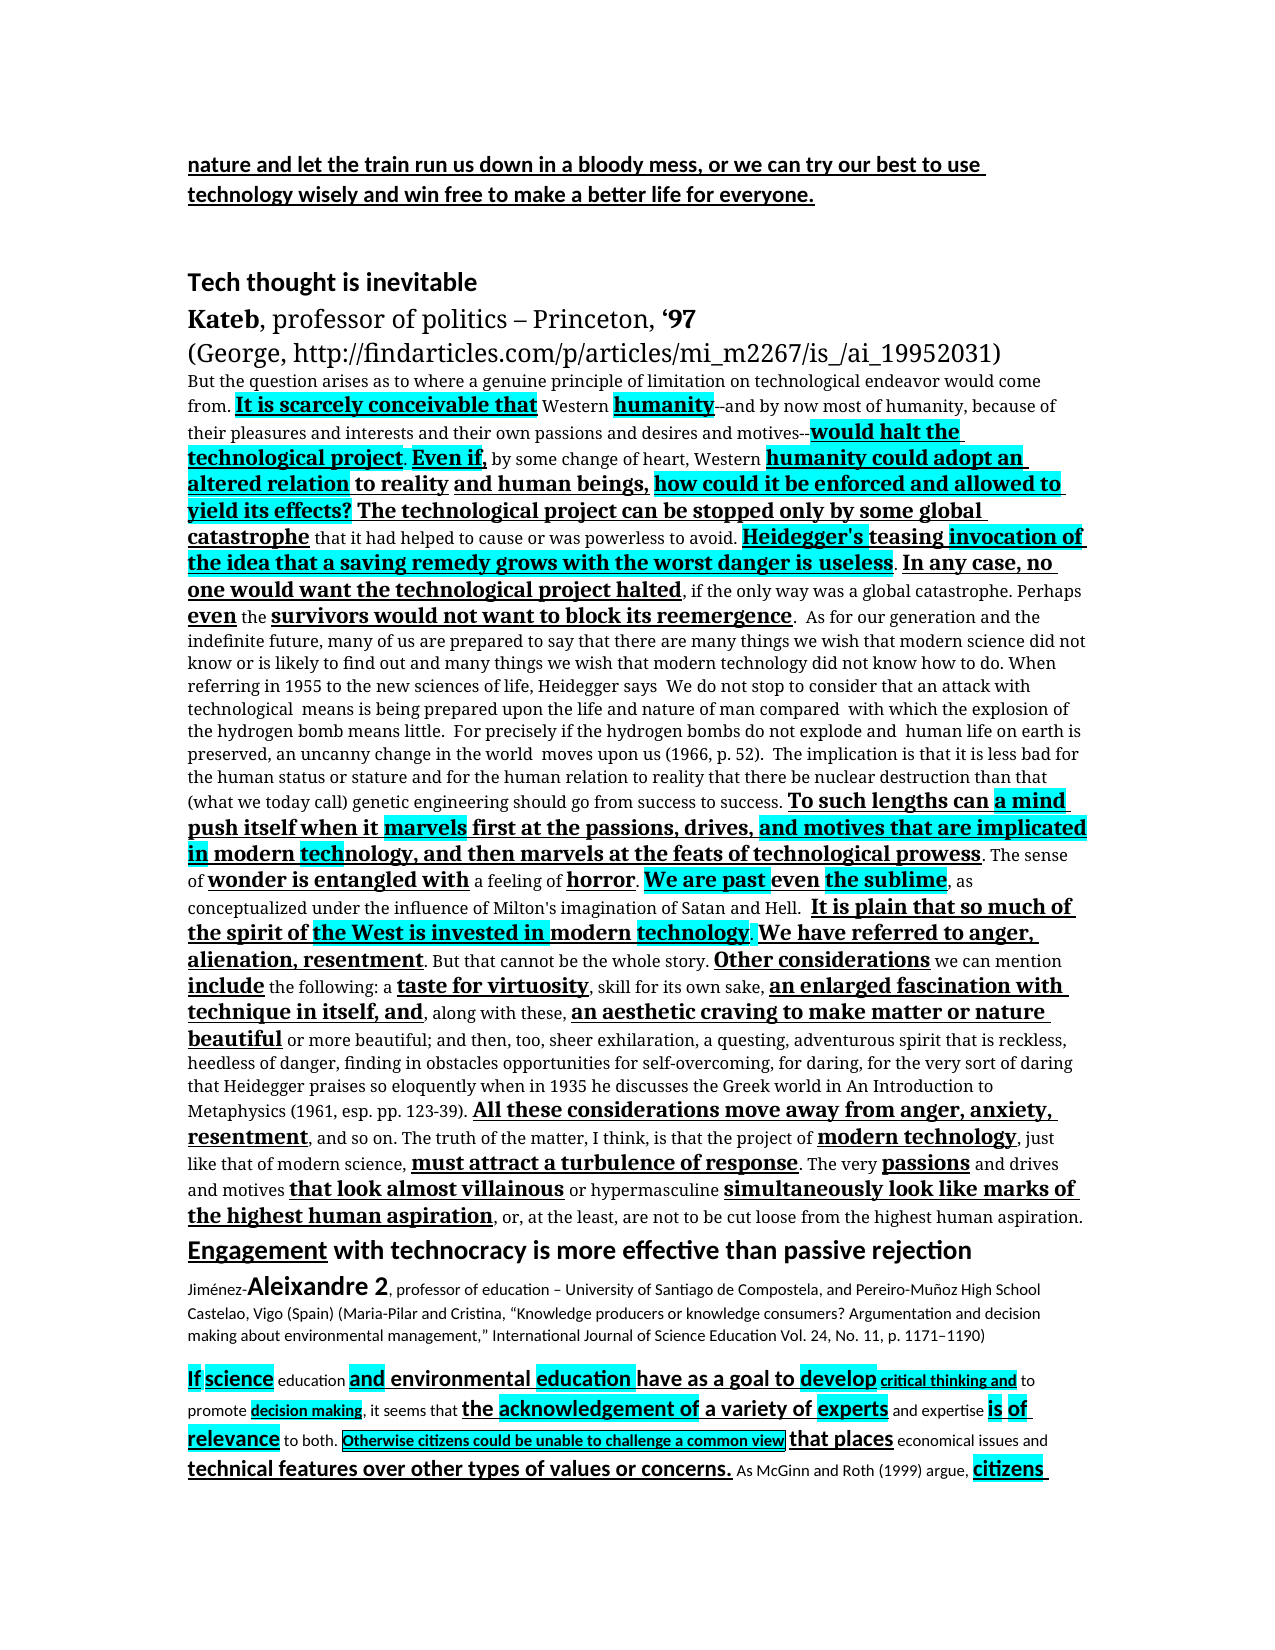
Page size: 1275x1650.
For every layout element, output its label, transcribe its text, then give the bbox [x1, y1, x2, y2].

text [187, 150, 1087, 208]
subtitle Engagement with technocracy is more effective than passive rejection [187, 1233, 1087, 1266]
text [187, 1364, 1087, 1482]
text Jiménez-Aleixandre 2, professor of education – University of Santiago de Compostela, and Pereiro-Muñoz High School Castelao, Vigo (Spain) (Maria-Pilar and Cristina, “Knowledge producers or knowledge consumers? Argumentation and decision making about environmental management,” International Journal of Science Education Vol. 24, No. 11, p. 1171–1190) [187, 1269, 1087, 1346]
subtitle Tech thought is inevitable [187, 266, 1087, 299]
text (George, http://findarticles.com/p/articles/mi_m2267/is_/ai_19952031) [187, 335, 1087, 369]
text But the question arises as to where a genuine principle of limitation on technological endeavor would come from. It is scarcely conceivable that Western humanity--and by now most of humanity, because of their pleasures and interests and their own passions and desires and motives--would halt the technological project. Even if, by some change of heart, Western humanity could adopt an altered relation to reality and human beings, how could it be enforced and allowed to yield its effects? The technological project can be stopped only by some global catastrophe that it had helped to cause or was powerless to avoid. Heidegger's teasing invocation of the idea that a saving remedy grows with the worst danger is useless. In any case, no one would want the technological project halted, if the only way was a global catastrophe. Perhaps even the survivors would not want to block its reemergence. As for our generation and the indefinite future, many of us are prepared to say that there are many things we wish that modern science did not know or is likely to find out and many things we wish that modern technology did not know how to do. When referring in 1955 to the new sciences of life, Heidegger says We do not stop to consider that an attack with technological means is being prepared upon the life and nature of man compared with which the explosion of the hydrogen bomb means little. For precisely if the hydrogen bombs do not explode and human life on earth is preserved, an uncanny change in the world moves upon us (1966, p. 52). The implication is that it is less bad for the human status or stature and for the human relation to reality that there be nuclear destruction than that (what we today call) genetic engineering should go from success to success. To such lengths can a mind push itself when it marvels first at the passions, drives, and motives that are implicated in modern technology, and then marvels at the feats of technological prowess. The sense of wonder is entangled with a feeling of horror. We are past even the sublime, as conceptualized under the influence of Milton's imagination of Satan and Hell. It is plain that so much of the spirit of the West is invested in modern technology. We have referred to anger, alienation, resentment. But that cannot be the whole story. Other considerations we can mention include the following: a taste for virtuosity, skill for its own sake, an enlarged fascination with technique in itself, and, along with these, an aesthetic craving to make matter or nature beautiful or more beautiful; and then, too, sheer exhilaration, a questing, adventurous spirit that is reckless, heedless of danger, finding in obstacles opportunities for self-overcoming, for daring, for the very sort of daring that Heidegger praises so eloquently when in 1935 he discusses the Greek world in An Introduction to Metaphysics (1961, esp. pp. 123-39). All these considerations move away from anger, anxiety, resentment, and so on. The truth of the matter, I think, is that the project of modern technology, just like that of modern science, must attract a turbulence of response. The very passions and drives and motives that look almost villainous or hypermasculine simultaneously look like marks of the highest human aspiration, or, at the least, are not to be cut loose from the highest human aspiration. [187, 838, 1087, 1229]
text Kateb, professor of politics – Princeton, ‘97 [187, 301, 1087, 335]
text But the question arises as to where a genuine principle of limitation on technological endeavor would come from. It is scarcely conceivable that Western humanity--and by now most of humanity, because of their pleasures and interests and their own passions and desires and motives--would halt the technological project. Even if, by some change of heart, Western humanity could adopt an altered relation to reality and human beings, how could it be enforced and allowed to yield its effects? The technological project can be stopped only by some global catastrophe that it had helped to cause or was powerless to avoid. Heidegger's teasing invocation of the idea that a saving remedy grows with the worst danger is useless. In any case, no one would want the technological project halted, if the only way was a global catastrophe. Perhaps even the survivors would not want to block its reemergence. As for our generation and the indefinite future, many of us are prepared to say that there are many things we wish that modern science did not know or is likely to find out and many things we wish that modern technology did not know how to do. When referring in 1955 to the new sciences of life, Heidegger says We do not stop to consider that an attack with technological means is being prepared upon the life and nature of man compared with which the explosion of the hydrogen bomb means little. For precisely if the hydrogen bombs do not explode and human life on earth is preserved, an uncanny change in the world moves upon us (1966, p. 52). The implication is that it is less bad for the human status or stature and for the human relation to reality that there be nuclear destruction than that (what we today call) genetic engineering should go from success to success. To such lengths can a mind push itself when it marvels first at the passions, drives, and motives that are implicated in modern technology, and then marvels at the feats of technological prowess. The sense of wonder is entangled with a feeling of horror. We are past even the sublime, as conceptualized under the influence of Milton's imagination of Satan and Hell. It is plain that so much of the spirit of the West is invested in modern technology. We have referred to anger, alienation, resentment. But that cannot be the whole story. Other considerations we can mention include the following: a taste for virtuosity, skill for its own sake, an enlarged fascination with technique in itself, and, along with these, an aesthetic craving to make matter or nature beautiful or more beautiful; and then, too, sheer exhilaration, a questing, adventurous spirit that is reckless, heedless of danger, finding in obstacles opportunities for self-overcoming, for daring, for the very sort of daring that Heidegger praises so eloquently when in 1935 he discusses the Greek world in An Introduction to Metaphysics (1961, esp. pp. 123-39). All these considerations move away from anger, anxiety, resentment, and so on. The truth of the matter, I think, is that the project of modern technology, just like that of modern science, must attract a turbulence of response. The very passions and drives and motives that look almost villainous or hypermasculine simultaneously look like marks of the highest human aspiration, or, at the least, are not to be cut loose from the highest human aspiration. [187, 548, 1087, 837]
